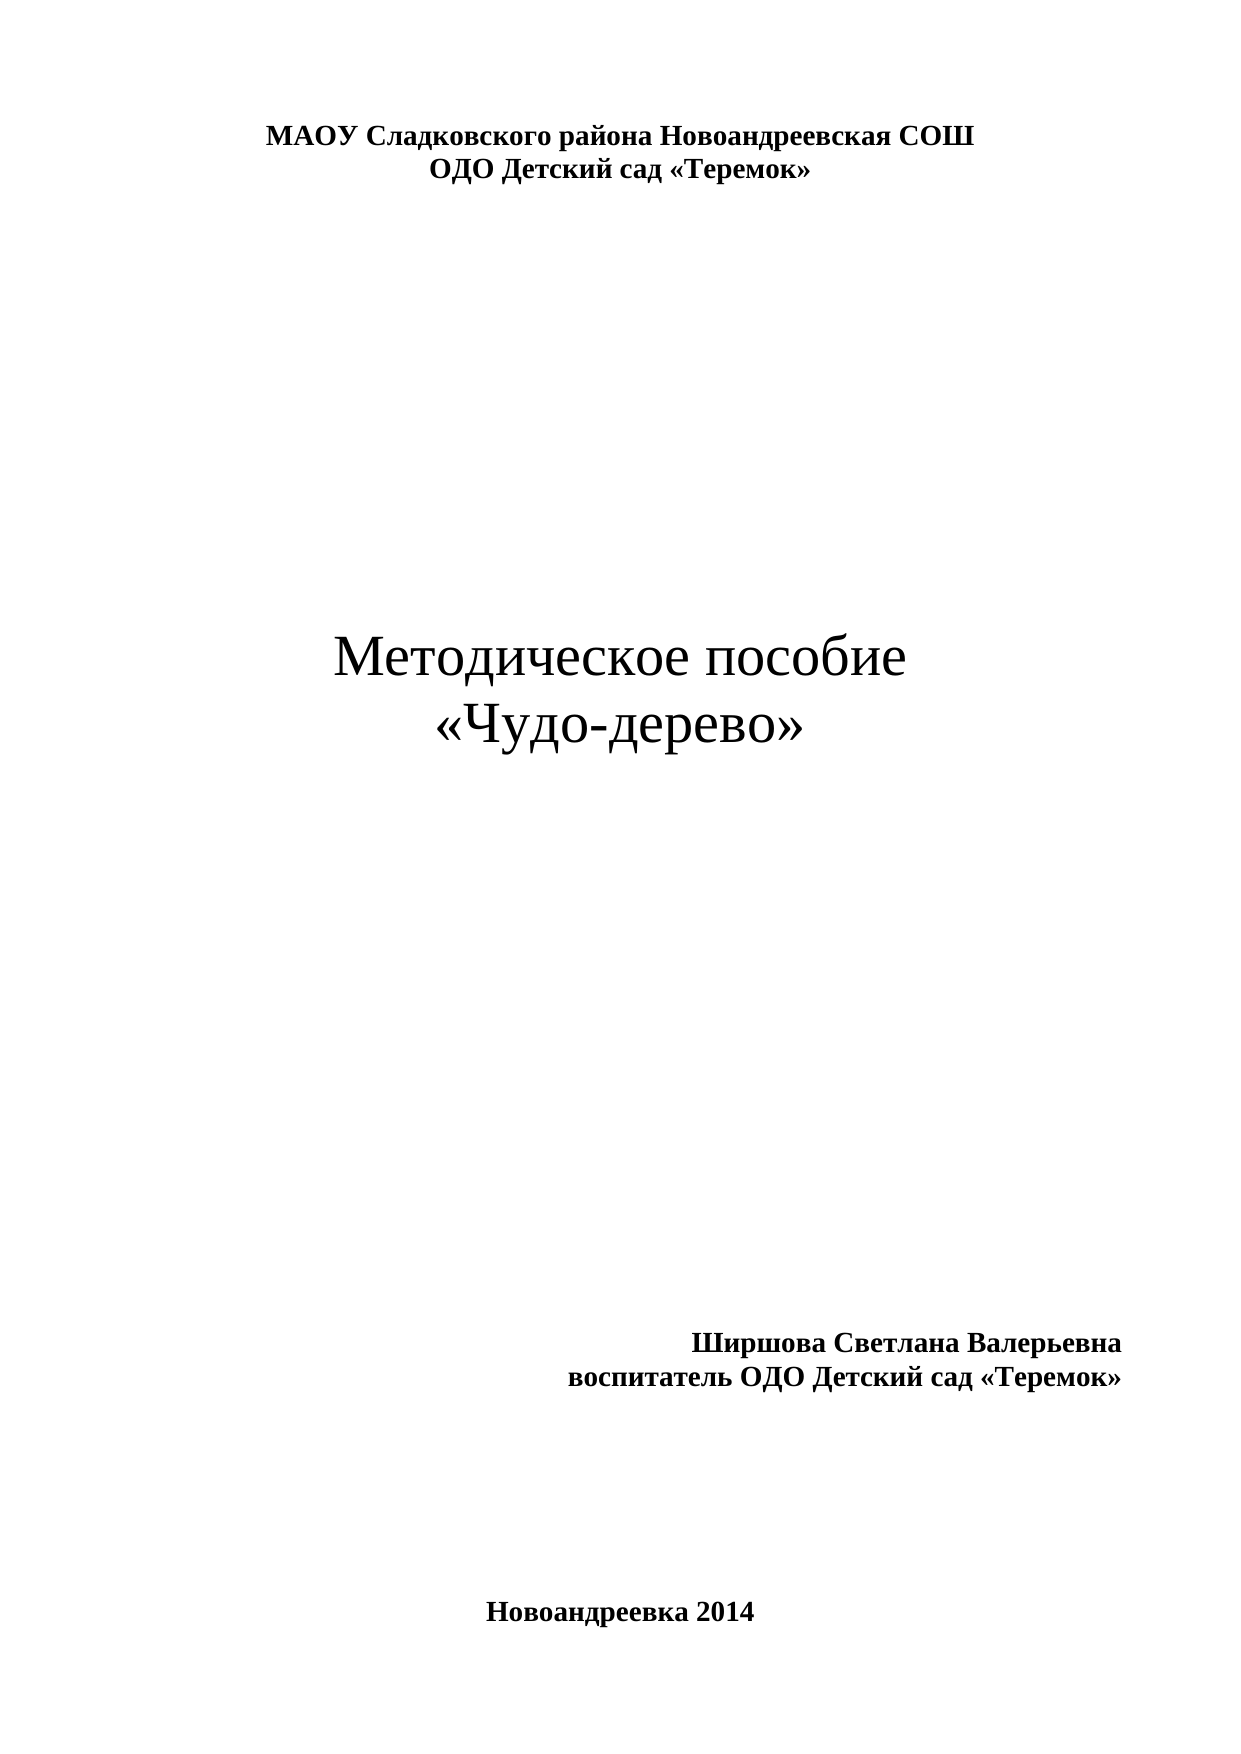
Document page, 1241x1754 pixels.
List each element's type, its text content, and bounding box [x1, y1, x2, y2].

text «Чудо-дерево» [118, 688, 1122, 755]
text ОДО Детский сад «Теремок» [118, 152, 1122, 185]
text воспитатель ОДО Детский сад «Теремок» [118, 1359, 1122, 1393]
text Ширшова Светлана Валерьевна [118, 1326, 1122, 1359]
text Методическое пособие [118, 621, 1122, 688]
text МАОУ Сладковского района Новоандреевская СОШ [118, 118, 1122, 152]
text Новоандреевка 2014 [118, 1594, 1122, 1627]
